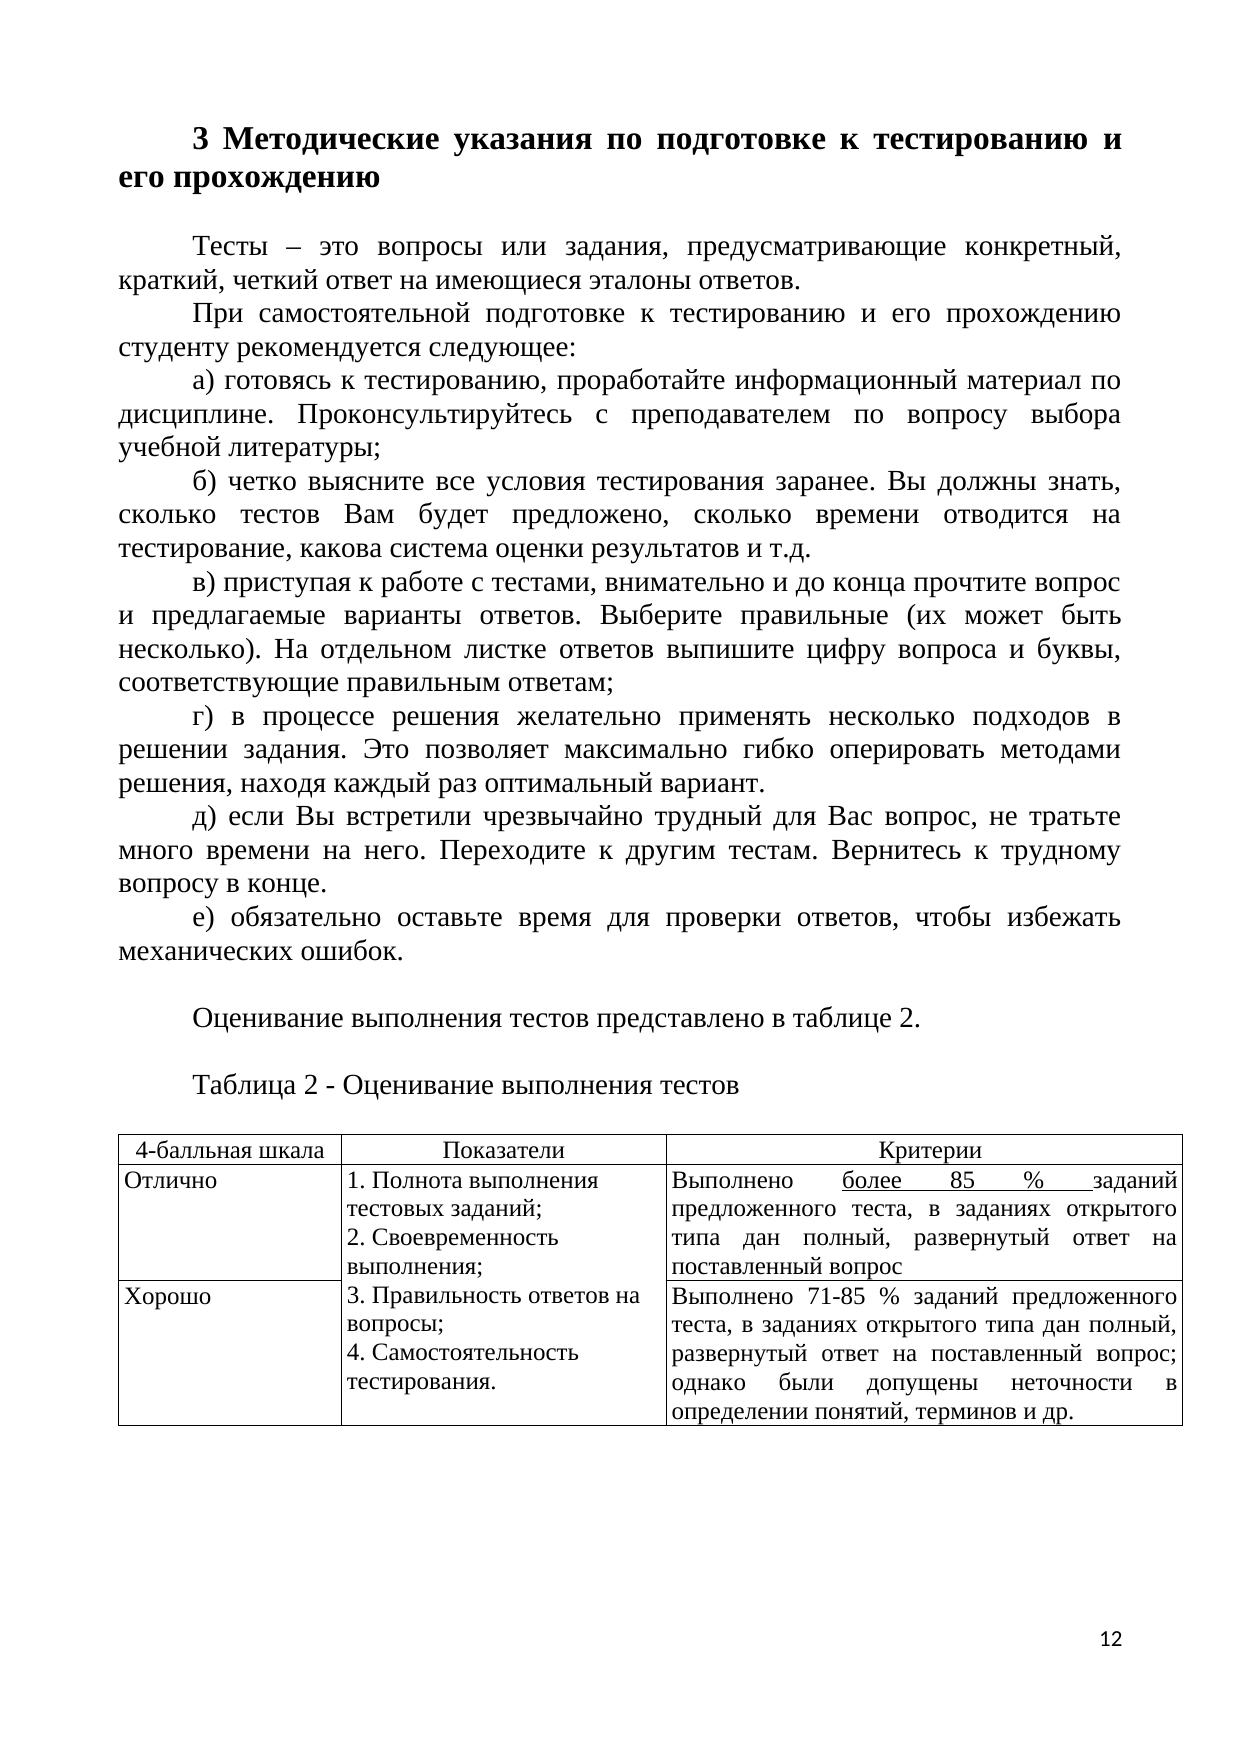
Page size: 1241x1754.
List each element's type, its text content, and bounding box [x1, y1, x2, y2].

table_cell Выполнено более 85 % заданий предложенного теста, в заданиях открытого типа дан полный, развернутый ответ на поставленный вопрос [667, 1165, 1182, 1280]
table_header 4-балльная шкала [119, 1135, 341, 1164]
table_header Показатели [342, 1135, 666, 1164]
table_cell Выполнено 71-85 % заданий предложенного теста, в заданиях открытого типа дан полный, развернутый ответ на поставленный вопрос; однако были допущены неточности в определении понятий, терминов и др. [667, 1281, 1182, 1424]
text а) готовясь к тестированию, проработайте информационный материал по дисциплине. Проконсультируйтесь с преподавателем по вопросу выбора учебной литературы; [118, 362, 1122, 463]
text б) четко выясните все условия тестирования заранее. Вы должны знать, сколько тестов Вам будет предложено, сколько времени отводится на тестирование, какова система оценки результатов и т.д. [118, 463, 1122, 564]
text 3 Методические указания по подготовке к тестированию и его прохождению [118, 118, 1122, 195]
text г) в процессе решения желательно применять несколько подходов в решении задания. Это позволяет максимально гибко оперировать методами решения, находя каждый раз оптимальный вариант. [118, 698, 1122, 798]
text в) приступая к работе с тестами, внимательно и до конца прочтите вопрос и предлагаемые варианты ответов. Выберите правильные (их может быть несколько). На отдельном листке ответов выпишите цифру вопроса и буквы, соответствующие правильным ответам; [118, 564, 1122, 698]
text Таблица 2 - Оценивание выполнения тестов [118, 1067, 1122, 1100]
text Оценивание выполнения тестов представлено в таблице 2. [118, 1000, 1122, 1033]
text Тесты – это вопросы или задания, предусматривающие конкретный, краткий, четкий ответ на имеющиеся эталоны ответов. [118, 228, 1122, 295]
table_cell 1. Полнота выполнения тестовых заданий; 2. Своевременность выполнения; 3. Правильность ответов на вопросы; 4. Самостоятельность тестирования. [342, 1165, 666, 1424]
text д) если Вы встретили чрезвычайно трудный для Вас вопрос, не тратьте много времени на него. Переходите к другим тестам. Вернитесь к трудному вопросу в конце. [118, 798, 1122, 899]
table_header Критерии [667, 1135, 1182, 1164]
table_cell Хорошо [119, 1281, 341, 1424]
text е) обязательно оставьте время для проверки ответов, чтобы избежать механических ошибок. [118, 899, 1122, 966]
table_cell Отлично [119, 1165, 341, 1280]
text При самостоятельной подготовке к тестированию и его прохождению студенту рекомендуется следующее: [118, 295, 1122, 362]
